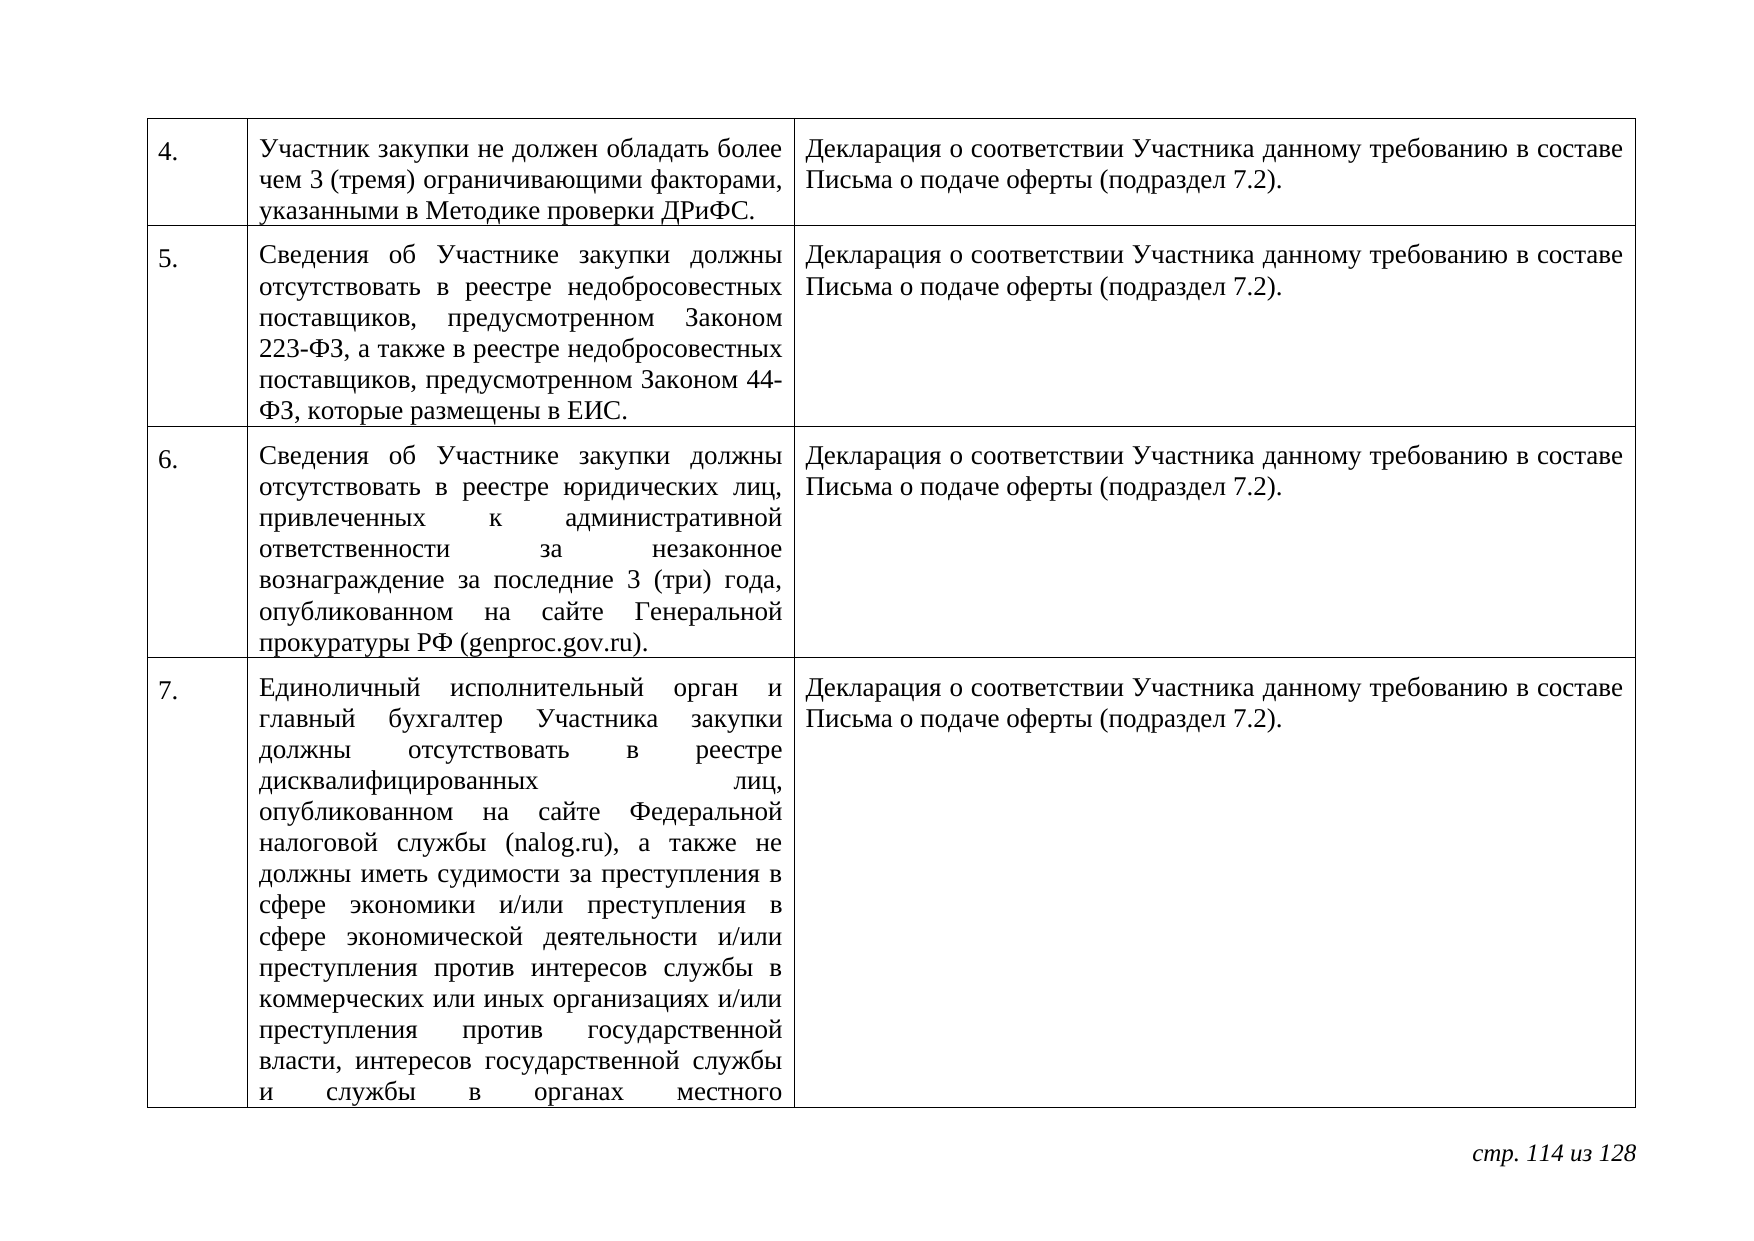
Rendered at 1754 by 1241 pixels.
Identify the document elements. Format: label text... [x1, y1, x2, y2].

table_cell Декларация о соответствии Участника данному требованию в составе Письма о подаче оферты (подраздел 7.2). [795, 226, 1635, 426]
table_cell Сведения об Участнике закупки должны отсутствовать в реестре недобросовестных поставщиков, предусмотренном Законом 223-ФЗ, а также в реестре недобросовестных поставщиков, предусмотренном Законом 44-ФЗ, которые размещены в ЕИС. [248, 226, 794, 426]
table_cell Декларация о соответствии Участника данному требованию в составе Письма о подаче оферты (подраздел 7.2). [795, 119, 1635, 225]
table_cell Участник закупки не должен обладать более чем 3 (тремя) ограничивающими факторами, указанными в Методике проверки ДРиФС. [248, 119, 794, 225]
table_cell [795, 658, 1635, 1107]
table_cell Сведения об Участнике закупки должны отсутствовать в реестре юридических лиц, привлеченных к административной ответственности за незаконное вознаграждение за последние 3 (три) года, опубликованном на сайте Генеральной прокуратуры РФ (genproc.gov.ru). [248, 427, 794, 657]
table_cell Декларация о соответствии Участника данному требованию в составе Письма о подаче оферты (подраздел 7.2). [795, 427, 1635, 657]
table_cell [248, 658, 794, 1107]
table_cell [148, 119, 247, 225]
table_cell [148, 658, 247, 1107]
table_cell [148, 226, 247, 426]
table_cell [148, 427, 247, 657]
